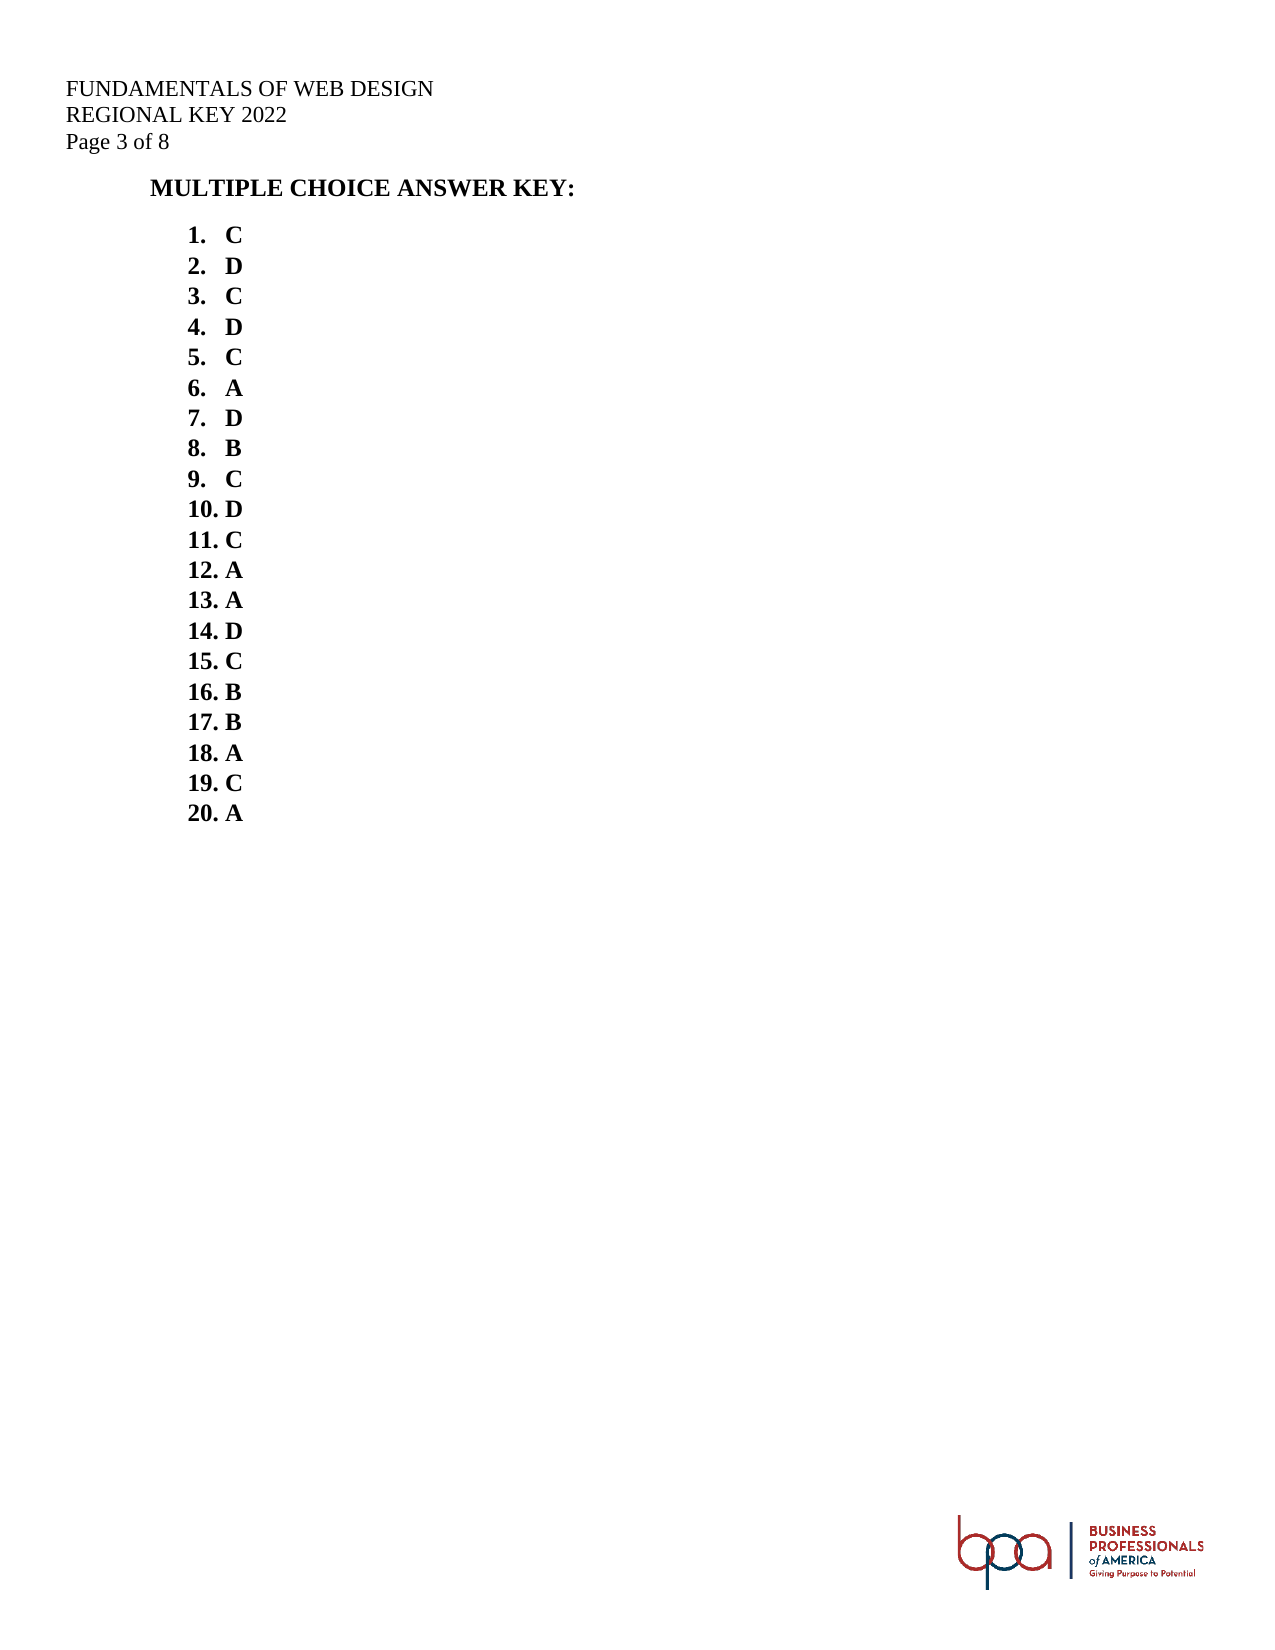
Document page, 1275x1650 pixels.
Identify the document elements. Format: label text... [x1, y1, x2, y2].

picture [957, 1515, 1204, 1590]
list B [187, 707, 1125, 736]
list D [187, 494, 1125, 523]
list D [187, 616, 1125, 645]
list B [187, 433, 1125, 462]
text MULTIPLE CHOICE ANSWER KEY: [150, 173, 1125, 202]
list A [187, 586, 1125, 614]
list D [187, 251, 1125, 280]
list C [187, 646, 1125, 675]
list D [187, 312, 1125, 341]
list A [187, 798, 1125, 827]
list C [187, 768, 1125, 797]
list C [187, 464, 1125, 493]
list C [187, 525, 1125, 553]
list C [187, 342, 1125, 371]
list A [187, 738, 1125, 766]
list A [187, 555, 1125, 584]
list D [187, 403, 1125, 432]
list A [187, 373, 1125, 401]
list C [187, 221, 1125, 249]
list C [187, 281, 1125, 310]
list B [187, 677, 1125, 706]
